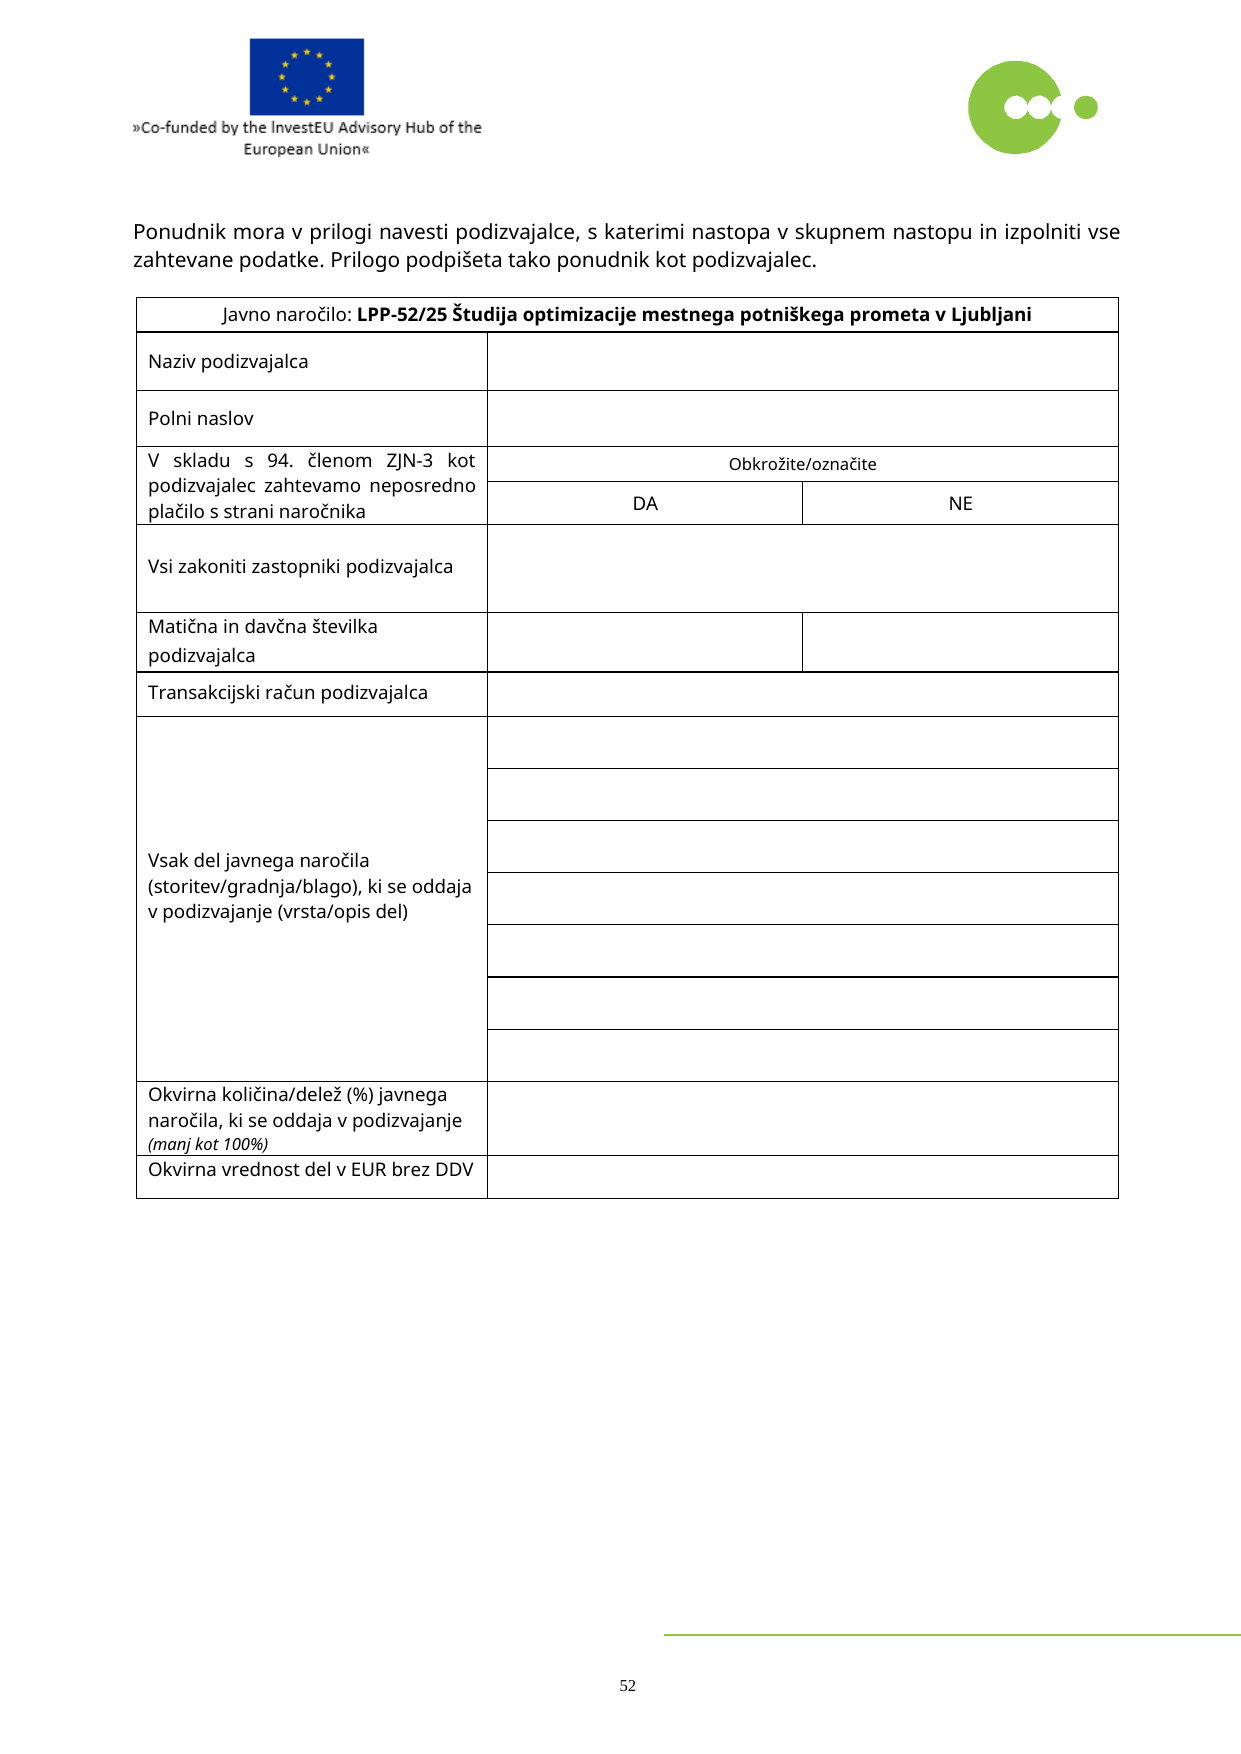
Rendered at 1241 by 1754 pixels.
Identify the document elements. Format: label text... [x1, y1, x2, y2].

table_cell Okvirna količina/delež (%) javnega naročila, ki se oddaja v podizvajanje (manj kot 100%) [137, 1082, 487, 1155]
table_cell [803, 613, 1118, 671]
table_cell Vsi zakoniti zastopniki podizvajalca [137, 525, 487, 612]
table_cell [488, 1082, 1118, 1155]
table_cell Transakcijski račun podizvajalca [137, 673, 487, 716]
table_cell [488, 873, 1118, 924]
table_cell [488, 821, 1118, 872]
table_cell [488, 613, 802, 671]
table_cell NE [803, 482, 1118, 524]
table_cell DA [488, 482, 802, 524]
table_cell [488, 717, 1118, 768]
table_cell [488, 391, 1118, 446]
table_cell [488, 333, 1118, 390]
table_cell Okvirna vrednost del v EUR brez DDV [137, 1156, 487, 1198]
table_cell V skladu s 94. členom ZJN-3 kot podizvajalec zahtevamo neposredno plačilo s strani naročnika [137, 447, 487, 524]
table_cell Matična in davčna številka podizvajalca [137, 613, 487, 671]
table_cell [488, 978, 1118, 1028]
table_cell Naziv podizvajalca [137, 333, 487, 390]
table_cell Obkrožite/označite [488, 447, 1118, 481]
table_cell Polni naslov [137, 391, 487, 446]
table_cell [488, 925, 1118, 976]
table_header Javno naročilo: LPP-52/25 Študija optimizacije mestnega potniškega prometa v Ljubljani [137, 298, 1118, 331]
table_cell [488, 525, 1118, 612]
table_cell Vsak del javnega naročila (storitev/gradnja/blago), ki se oddaja v podizvajanje (vrsta/opis del) [137, 717, 487, 1081]
picture [132, 24, 485, 160]
table_cell [488, 673, 1118, 716]
text Ponudnik mora v prilogi navesti podizvajalce, s katerimi nastopa v skupnem nastopu in izpolniti vse zahtevane podatke. Prilogo podpišeta tako ponudnik kot podizvajalec. [133, 217, 1122, 274]
table_cell [488, 769, 1118, 820]
table_cell [488, 1156, 1118, 1198]
table_cell [488, 1030, 1118, 1081]
